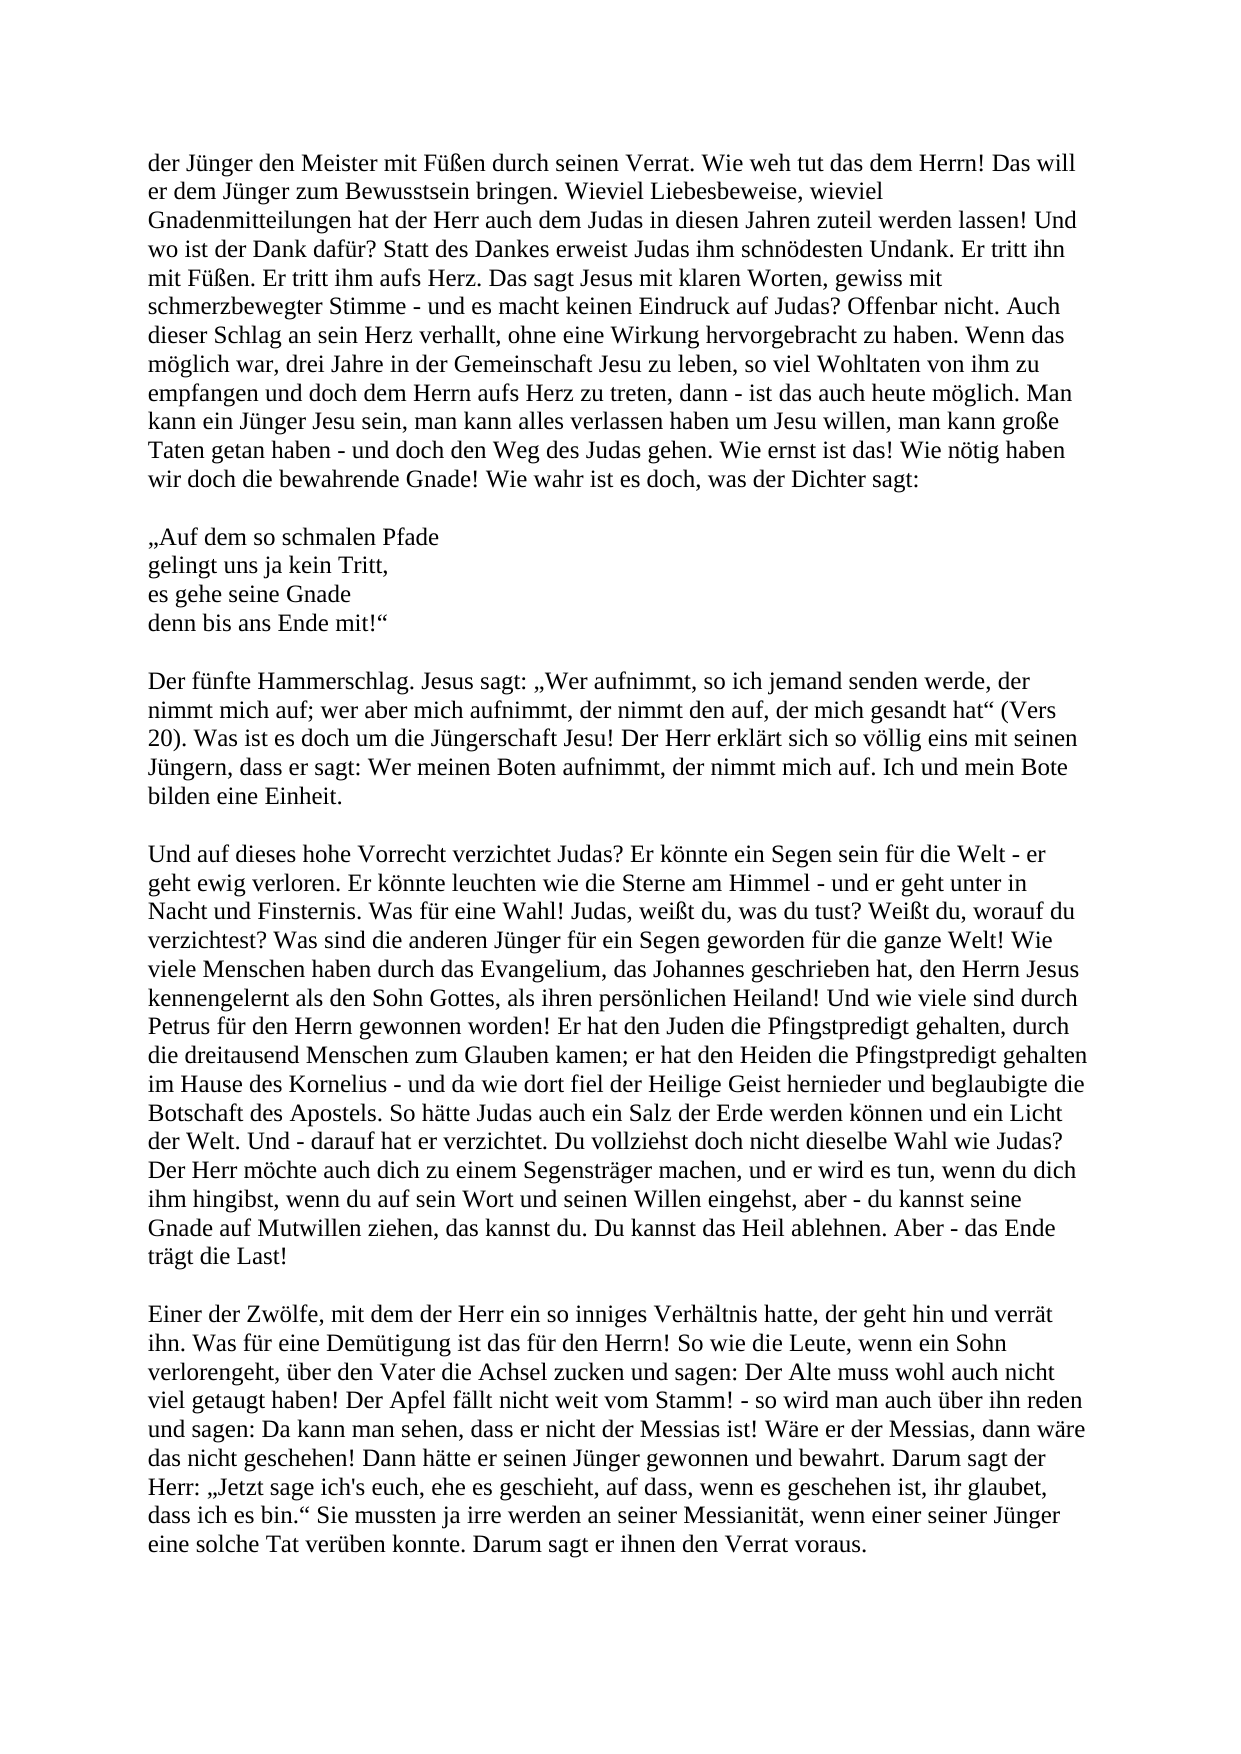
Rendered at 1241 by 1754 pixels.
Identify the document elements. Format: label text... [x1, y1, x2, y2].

text „Auf dem so schmalen Pfade gelingt uns ja kein Tritt, es gehe seine Gnade denn bis ans Ende mit!“ [148, 522, 1093, 637]
text Und auf dieses hohe Vorrecht verzichtet Judas? Er könnte ein Segen sein für die Welt - er geht ewig verloren. Er könnte leuchten wie die Sterne am Himmel - und er geht unter in Nacht und Finsternis. Was für eine Wahl! Judas, weißt du, was du tust? Weißt du, worauf du verzichtest? Was sind die anderen Jünger für ein Segen geworden für die ganze Welt! Wie viele Menschen haben durch das Evangelium, das Johannes geschrieben hat, den Herrn Jesus kennengelernt als den Sohn Gottes, als ihren persönlichen Heiland! Und wie viele sind durch Petrus für den Herrn gewonnen worden! Er hat den Juden die Pfingstpredigt gehalten, durch die dreitausend Menschen zum Glauben kamen; er hat den Heiden die Pfingstpredigt gehalten im Hause des Kornelius - und da wie dort fiel der Heilige Geist hernieder und beglaubigte die Botschaft des Apostels. So hätte Judas auch ein Salz der Erde werden können und ein Licht der Welt. Und - darauf hat er verzichtet. Du vollziehst doch nicht dieselbe Wahl wie Judas? Der Herr möchte auch dich zu einem Segensträger machen, und er wird es tun, wenn du dich ihm hingibst, wenn du auf sein Wort und seinen Willen eingehst, aber - du kannst seine Gnade auf Mutwillen ziehen, das kannst du. Du kannst das Heil ablehnen. Aber - das Ende trägt die Last! [148, 839, 1093, 1270]
text Der fünfte Hammerschlag. Jesus sagt: „Wer aufnimmt, so ich jemand senden werde, der nimmt mich auf; wer aber mich aufnimmt, der nimmt den auf, der mich gesandt hat“ (Vers 20). Was ist es doch um die Jüngerschaft Jesu! Der Herr erklärt sich so völlig eins mit seinen Jüngern, dass er sagt: Wer meinen Boten aufnimmt, der nimmt mich auf. Ich und mein Bote bilden eine Einheit. [148, 666, 1093, 810]
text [148, 148, 1093, 493]
text Einer der Zwölfe, mit dem der Herr ein so inniges Verhältnis hatte, der geht hin und verrät ihn. Was für eine Demütigung ist das für den Herrn! So wie die Leute, wenn ein Sohn verlorengeht, über den Vater die Achsel zucken und sagen: Der Alte muss wohl auch nicht viel getaugt haben! Der Apfel fällt nicht weit vom Stamm! - so wird man auch über ihn reden und sagen: Da kann man sehen, dass er nicht der Messias ist! Wäre er der Messias, dann wäre das nicht geschehen! Dann hätte er seinen Jünger gewonnen und bewahrt. Darum sagt der Herr: „Jetzt sage ich's euch, ehe es geschieht, auf dass, wenn es geschehen ist, ihr glaubet, dass ich es bin.“ Sie mussten ja irre werden an seiner Messianität, wenn einer seiner Jünger eine solche Tat verüben konnte. Darum sagt er ihnen den Verrat voraus. [148, 1299, 1093, 1558]
